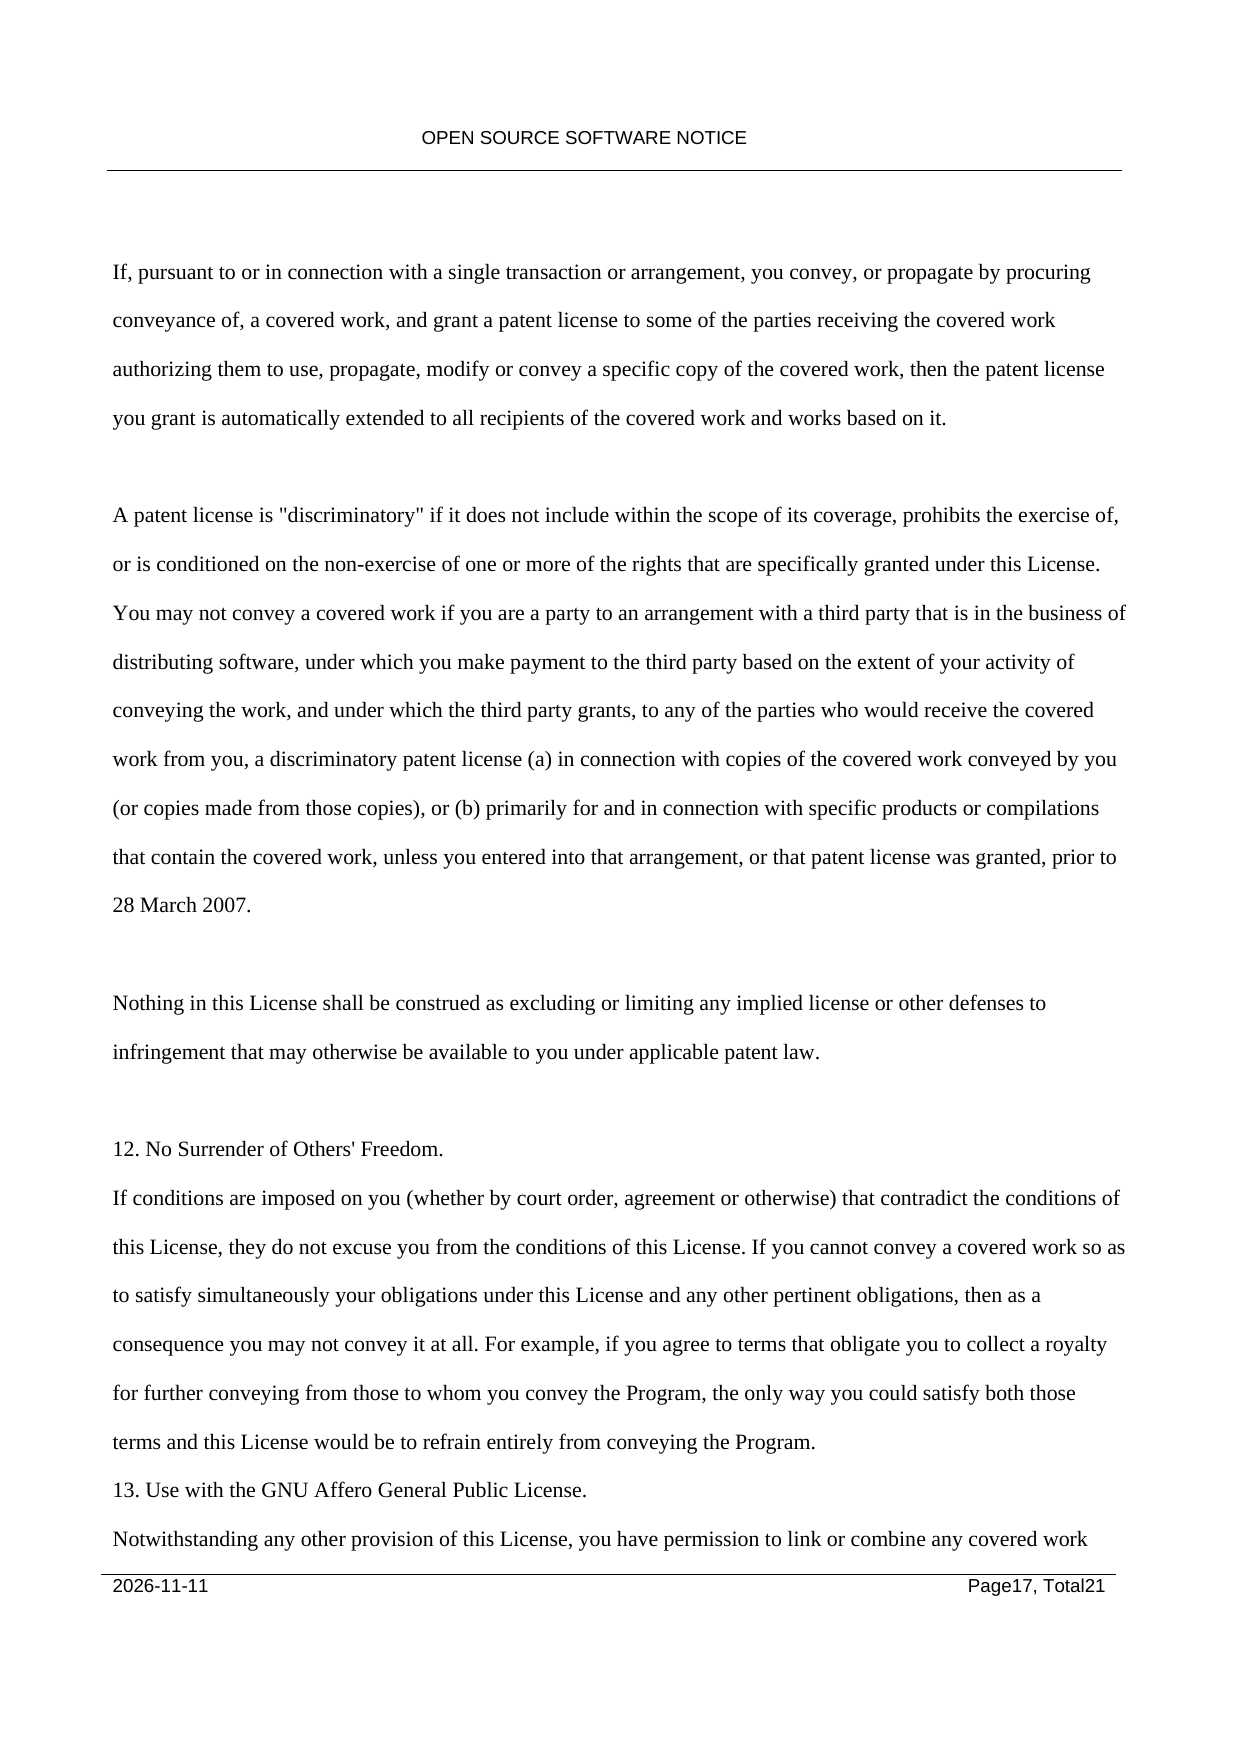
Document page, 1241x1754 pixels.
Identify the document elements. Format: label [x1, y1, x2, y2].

text [112, 206, 1128, 1555]
